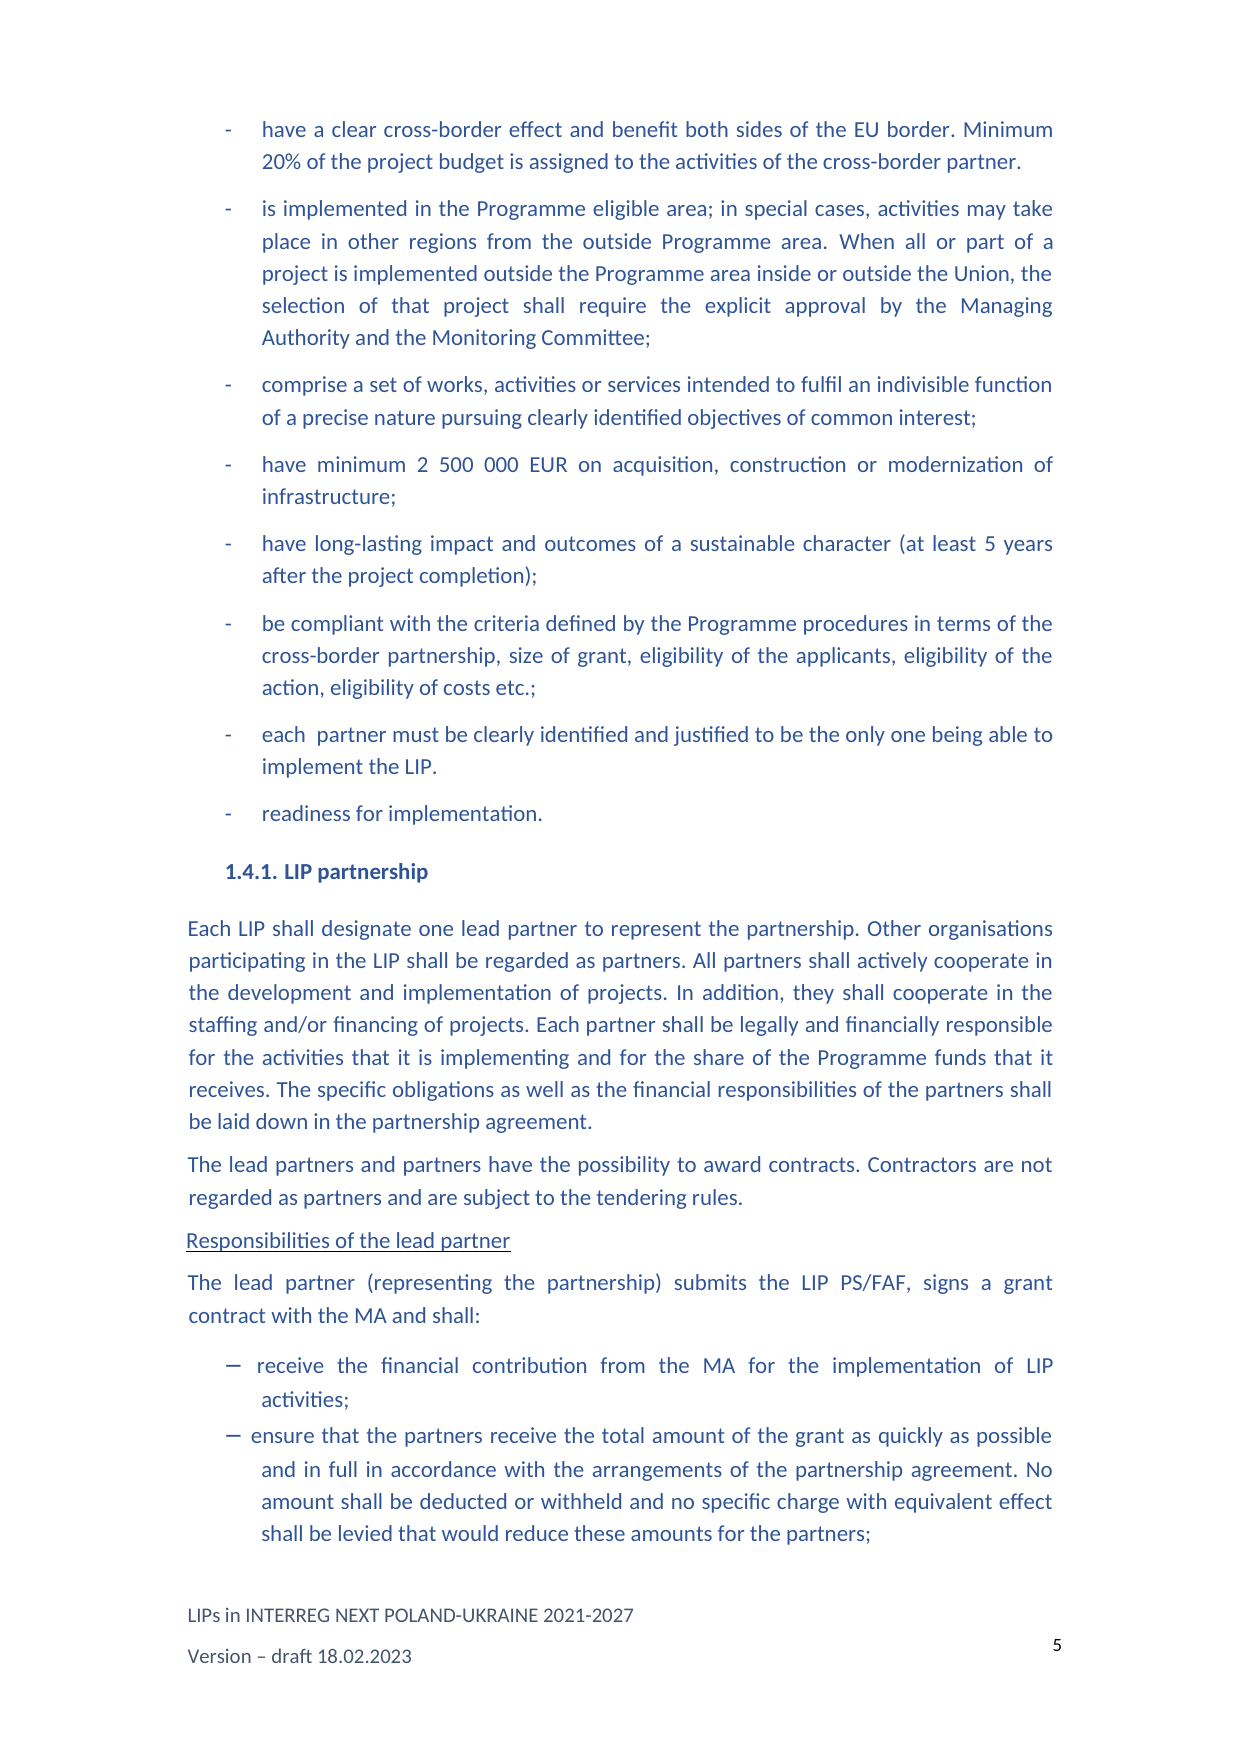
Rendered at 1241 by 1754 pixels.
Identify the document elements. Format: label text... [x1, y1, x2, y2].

text − ensure that the partners receive the total amount of the grant as quickly as possible and in full in accordance with the arrangements of the partnership agreement. No amount shall be deducted or withheld and no specific charge with equivalent effect shall be levied that would reduce these amounts for the partners; [223, 1419, 1054, 1547]
list have a clear cross-border effect and benefit both sides of the EU border. Minimum 20% of the project budget is assigned to the activities of the cross-border partner. [224, 115, 1054, 175]
text The lead partners and partners have the possibility to award contracts. Contractors are not regarded as partners and are subject to the tendering rules. [187, 1151, 1054, 1211]
text The lead partner (representing the partnership) submits the LIP PS/FAF, signs a grant contract with the MA and shall: [187, 1268, 1054, 1329]
list have long-lasting impact and outcomes of a sustainable character (at least 5 years after the project completion); [224, 529, 1054, 589]
text Responsibilities of the lead partner [186, 1227, 1016, 1255]
text − receive the financial contribution from the MA for the implementation of LIP activities; [223, 1349, 1054, 1413]
text 1.4.1. LIP partnership [224, 857, 1054, 885]
text Each LIP shall designate one lead partner to represent the partnership. Other organisations participating in the LIP shall be regarded as partners. All partners shall actively cooperate in the development and implementation of projects. In addition, they shall cooperate in the staffing and/or financing of projects. Each partner shall be legally and financially responsible for the activities that it is implementing and for the share of the Programme funds that it receives. The specific obligations as well as the financial responsibilities of the partners shall be laid down in the partnership agreement. [187, 914, 1054, 1135]
list is implemented in the Programme eligible area; in special cases, activities may take place in other regions from the outside Programme area. When all or part of a project is implemented outside the Programme area inside or outside the Union, the selection of that project shall require the explicit approval by the Managing Authority and the Monitoring Committee; [224, 194, 1054, 351]
list have minimum 2 500 000 EUR on acquisition, construction or modernization of infrastructure; [224, 450, 1054, 510]
list comprise a set of works, activities or services intended to fulfil an indivisible function of a precise nature pursuing clearly identified objectives of common interest; [224, 371, 1054, 431]
list be compliant with the criteria defined by the Programme procedures in terms of the cross-border partnership, size of grant, eligibility of the applicants, eligibility of the action, eligibility of costs etc.; [224, 609, 1054, 701]
list each partner must be clearly identified and justified to be the only one being able to implement the LIP. [224, 720, 1054, 780]
list readiness for implementation. [224, 799, 1054, 828]
